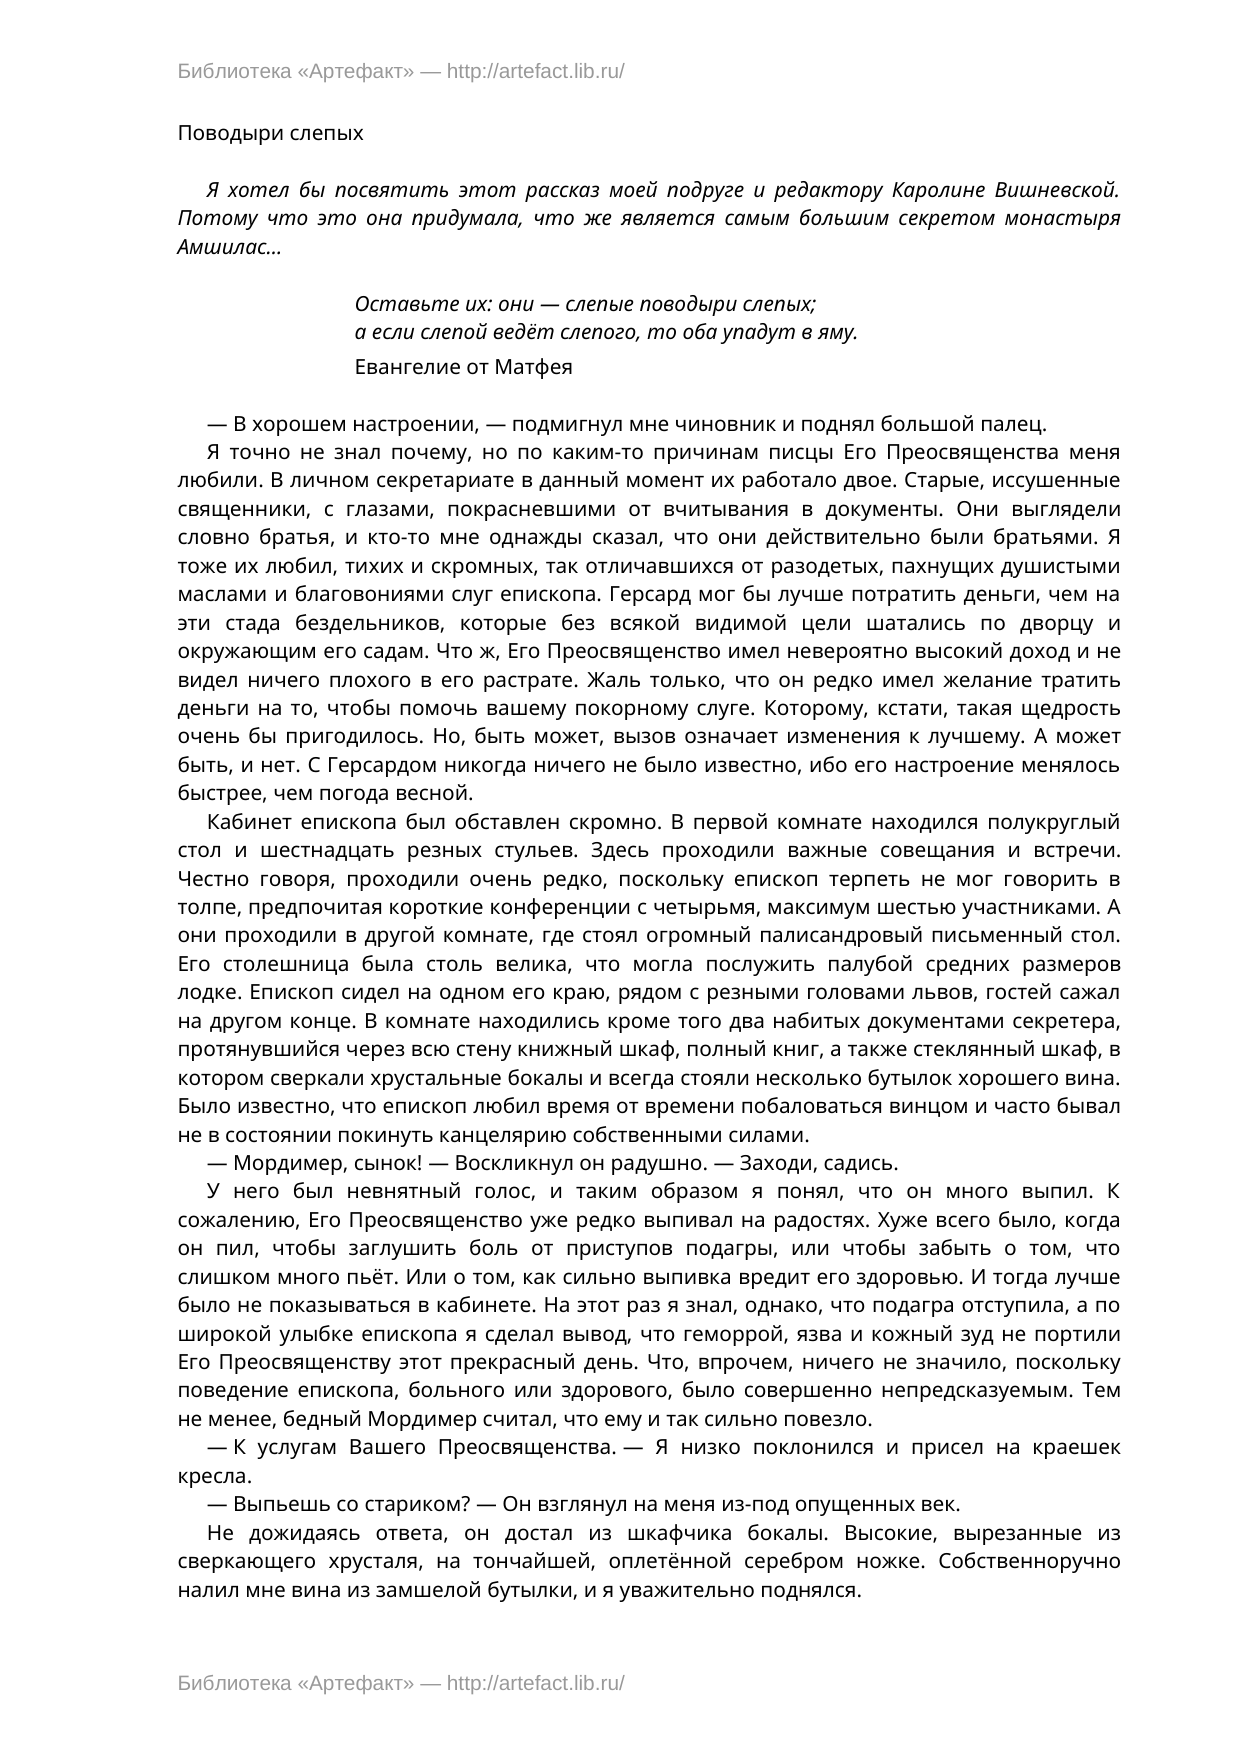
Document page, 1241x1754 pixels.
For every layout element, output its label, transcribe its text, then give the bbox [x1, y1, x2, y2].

subtitle Поводыри слепых [177, 118, 1122, 147]
text Оставьте их: они — слепые поводыри слепых; [354, 289, 1122, 317]
text Не дожидаясь ответа, он достал из шкафчика бокалы. Высокие, вырезанные из сверкающего хрусталя, на тончайшей, оплетённой серебром ножке. Собственноручно налил мне вина из замшелой бутылки, и я уважительно поднялся. [177, 1518, 1122, 1603]
text — К услугам Вашего Преосвященства. — Я низко поклонился и присел на краешек кресла. [177, 1432, 1122, 1489]
text а если слепой ведёт слепого, то оба упадут в яму. [354, 317, 1122, 346]
text — В хорошем настроении, — подмигнул мне чиновник и поднял большой палец. [177, 409, 1122, 437]
text Евангелие от Матфея [354, 352, 1122, 380]
text У него был невнятный голос, и таким образом я понял, что он много выпил. К сожалению, Его Преосвященство уже редко выпивал на радостях. Хуже всего было, когда он пил, чтобы заглушить боль от приступов подагры, или чтобы забыть о том, что слишком много пьёт. Или о том, как сильно выпивка вредит его здоровью. И тогда лучше было не показываться в кабинете. На этот раз я знал, однако, что подагра отступила, а по широкой улыбке епископа я сделал вывод, что геморрой, язва и кожный зуд не портили Его Преосвященству этот прекрасный день. Что, впрочем, ничего не значило, поскольку поведение епископа, больного или здорового, было совершенно непредсказуемым. Тем не менее, бедный Мордимер считал, что ему и так сильно повезло. [177, 1177, 1122, 1432]
text Я хотел бы посвятить этот рассказ моей подруге и редактору Каролине Вишневской. Потому что это она придумала, что же является самым большим секретом монастыря Амшилас... [177, 175, 1122, 260]
text Я точно не знал почему, но по каким-то причинам писцы Его Преосвященства меня любили. В личном секретариате в данный момент их работало двое. Старые, иссушенные священники, с глазами, покрасневшими от вчитывания в документы. Они выглядели словно братья, и кто-то мне однажды сказал, что они действительно были братьями. Я тоже их любил, тихих и скромных, так отличавшихся от разодетых, пахнущих душистыми маслами и благовониями слуг епископа. Герсард мог бы лучше потратить деньги, чем на эти стада бездельников, которые без всякой видимой цели шатались по дворцу и окружающим его садам. Что ж, Его Преосвященство имел невероятно высокий доход и не видел ничего плохого в его растрате. Жаль только, что он редко имел желание тратить деньги на то, чтобы помочь вашему покорному слуге. Которому, кстати, такая щедрость очень бы пригодилось. Но, быть может, вызов означает изменения к лучшему. А может быть, и нет. С Герсардом никогда ничего не было известно, ибо его настроение менялось быстрее, чем погода весной. [177, 437, 1122, 807]
text — Мордимер, сынок! — Воскликнул он радушно. — Заходи, садись. [177, 1148, 1122, 1177]
text Кабинет епископа был обставлен скромно. В первой комнате находился полукруглый стол и шестнадцать резных стульев. Здесь проходили важные совещания и встречи. Честно говоря, проходили очень редко, поскольку епископ терпеть не мог говорить в толпе, предпочитая короткие конференции с четырьмя, максимум шестью участниками. А они проходили в другой комнате, где стоял огромный палисандровый письменный стол. Его столешница была столь велика, что могла послужить палубой средних размеров лодке. Епископ сидел на одном его краю, рядом с резными головами львов, гостей сажал на другом конце. В комнате находились кроме того два набитых документами секретера, протянувшийся через всю стену книжный шкаф, полный книг, а также стеклянный шкаф, в котором сверкали хрустальные бокалы и всегда стояли несколько бутылок хорошего вина. Было известно, что епископ любил время от времени побаловаться винцом и часто бывал не в состоянии покинуть канцелярию собственными силами. [177, 807, 1122, 1148]
text — Выпьешь со стариком? — Он взглянул на меня из-под опущенных век. [177, 1489, 1122, 1518]
